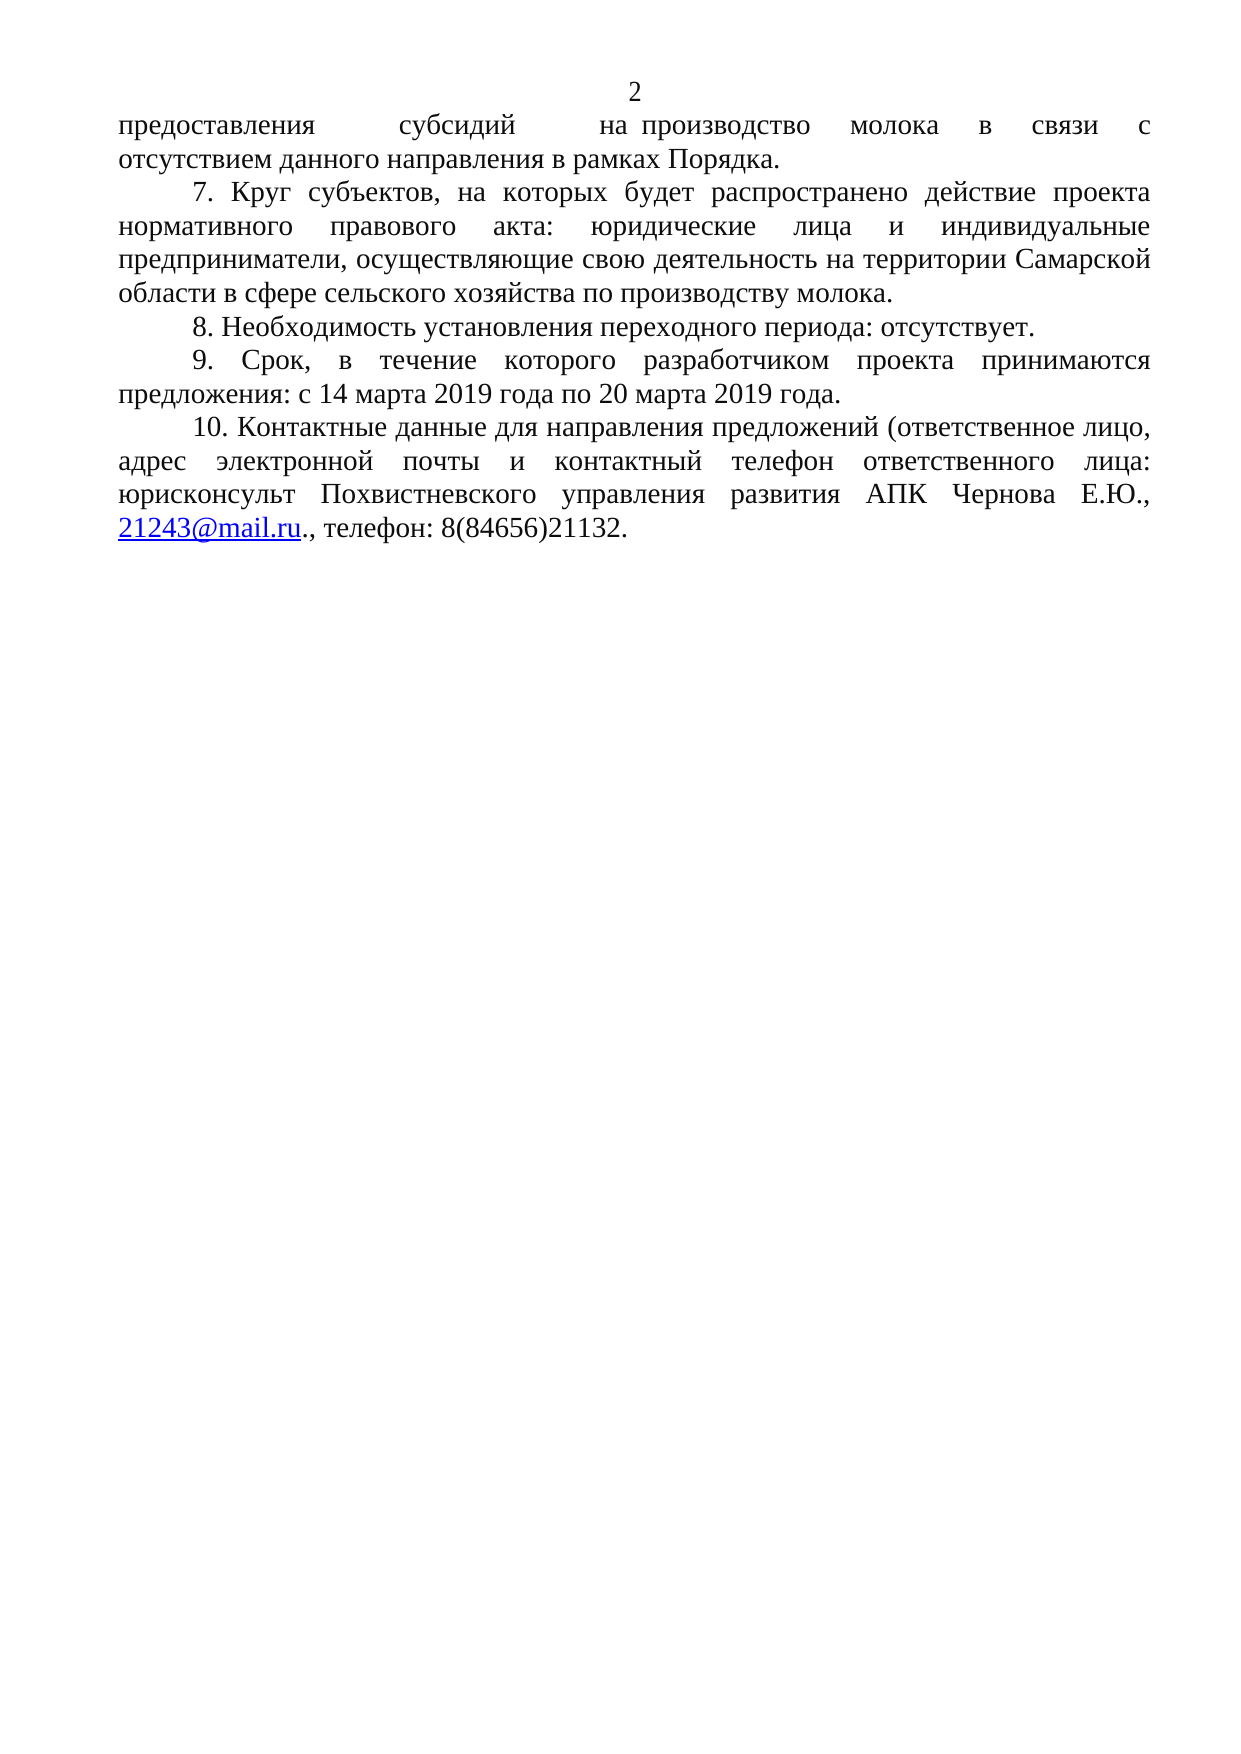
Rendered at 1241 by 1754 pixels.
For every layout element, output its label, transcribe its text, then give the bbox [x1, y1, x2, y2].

text 8. Необходимость установления переходного периода: отсутствует. [118, 309, 1152, 342]
text 7. Круг субъектов, на которых будет распространено действие проекта нормативного правового акта: юридические лица и индивидуальные предприниматели, осуществляющие свою деятельность на территории Самарской области в сфере сельского хозяйства по производству молока. [118, 174, 1152, 309]
text 9. Срок, в течение которого разработчиком проекта принимаются предложения: с 14 марта 2019 года по 20 марта 2019 года. [118, 342, 1152, 409]
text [118, 107, 1152, 174]
text 10. Контактные данные для направления предложений (ответственное лицо, адрес электронной почты и контактный телефон ответственного лица: юрисконсульт Похвистневского управления развития АПК Чернова Е.Ю., 21243@mail.ru., телефон: 8(84656)21132. [118, 409, 1152, 543]
